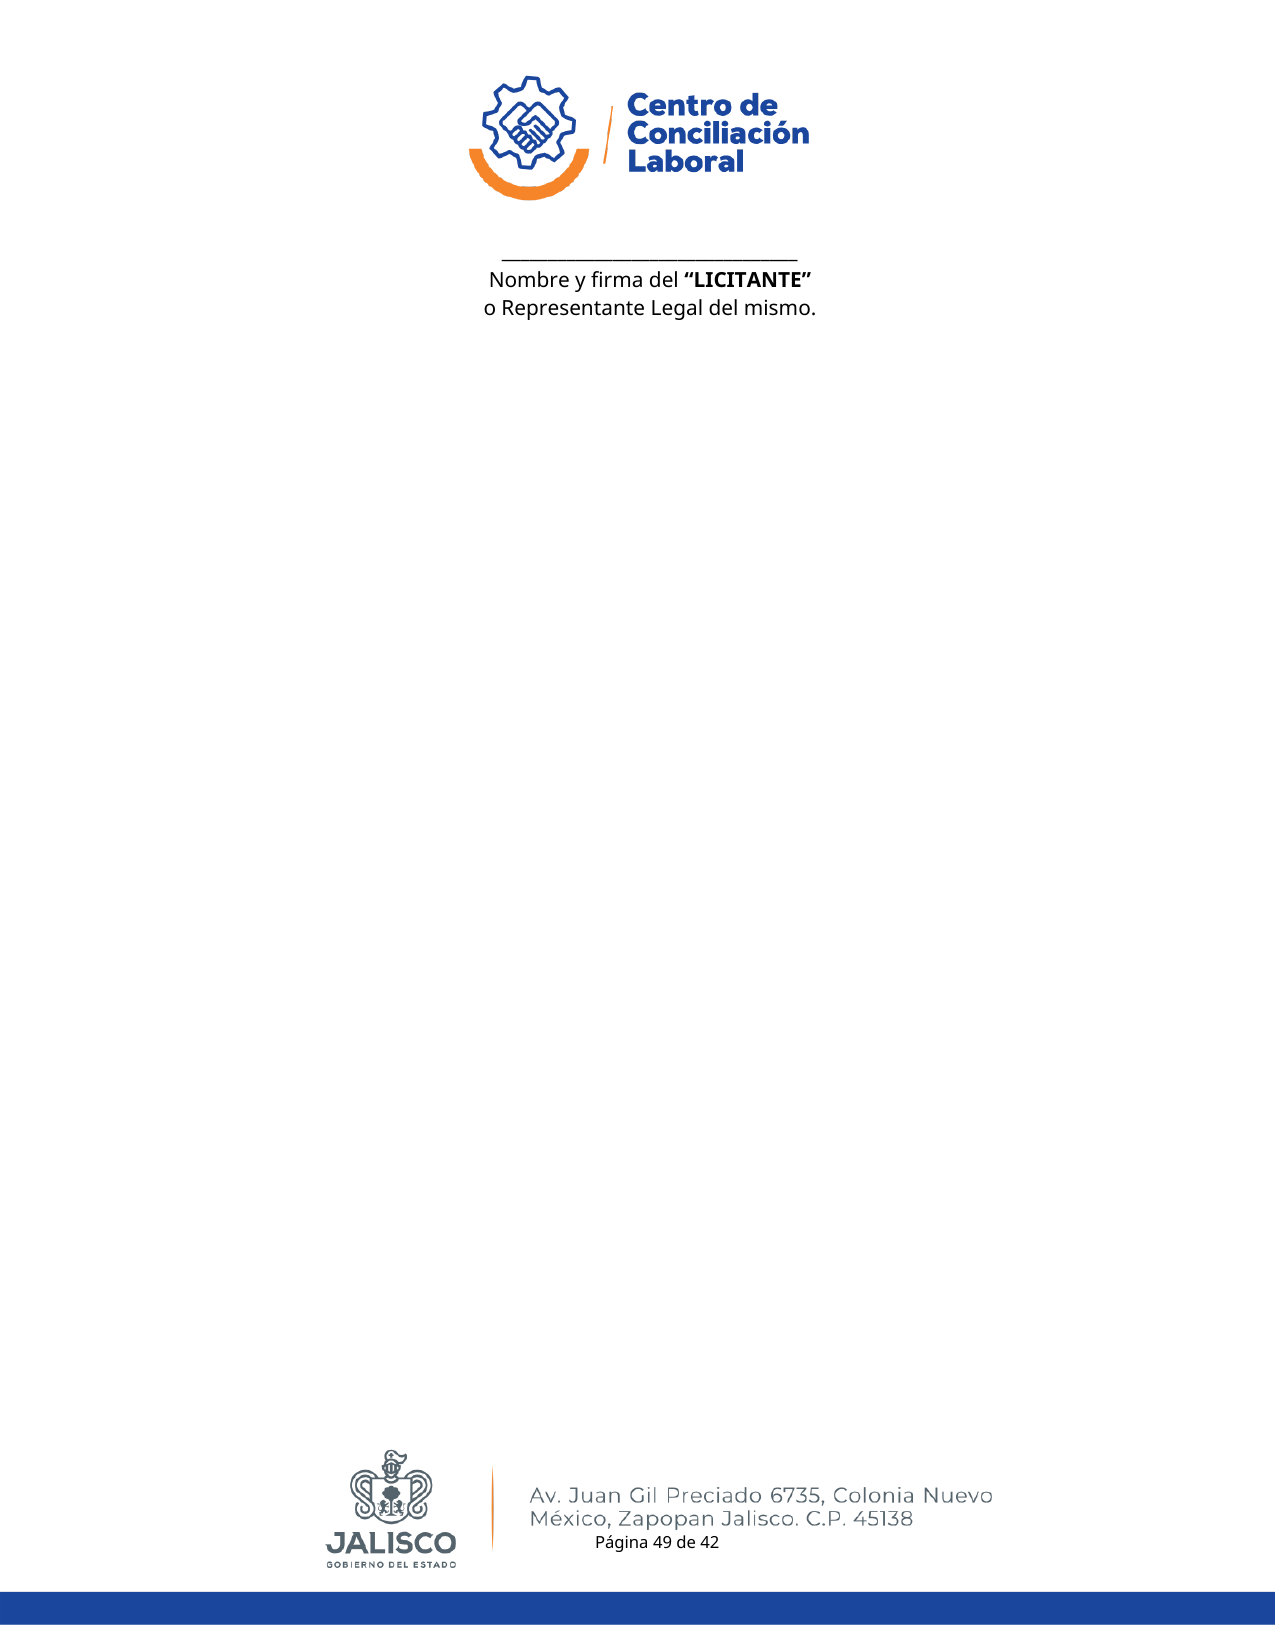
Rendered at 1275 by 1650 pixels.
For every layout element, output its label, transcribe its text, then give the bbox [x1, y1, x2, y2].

picture [0, 3, 1275, 1650]
text o Representante Legal del mismo. [162, 293, 1137, 322]
text ________________________________ [162, 236, 1137, 265]
text Nombre y firma del “LICITANTE” [162, 265, 1137, 293]
